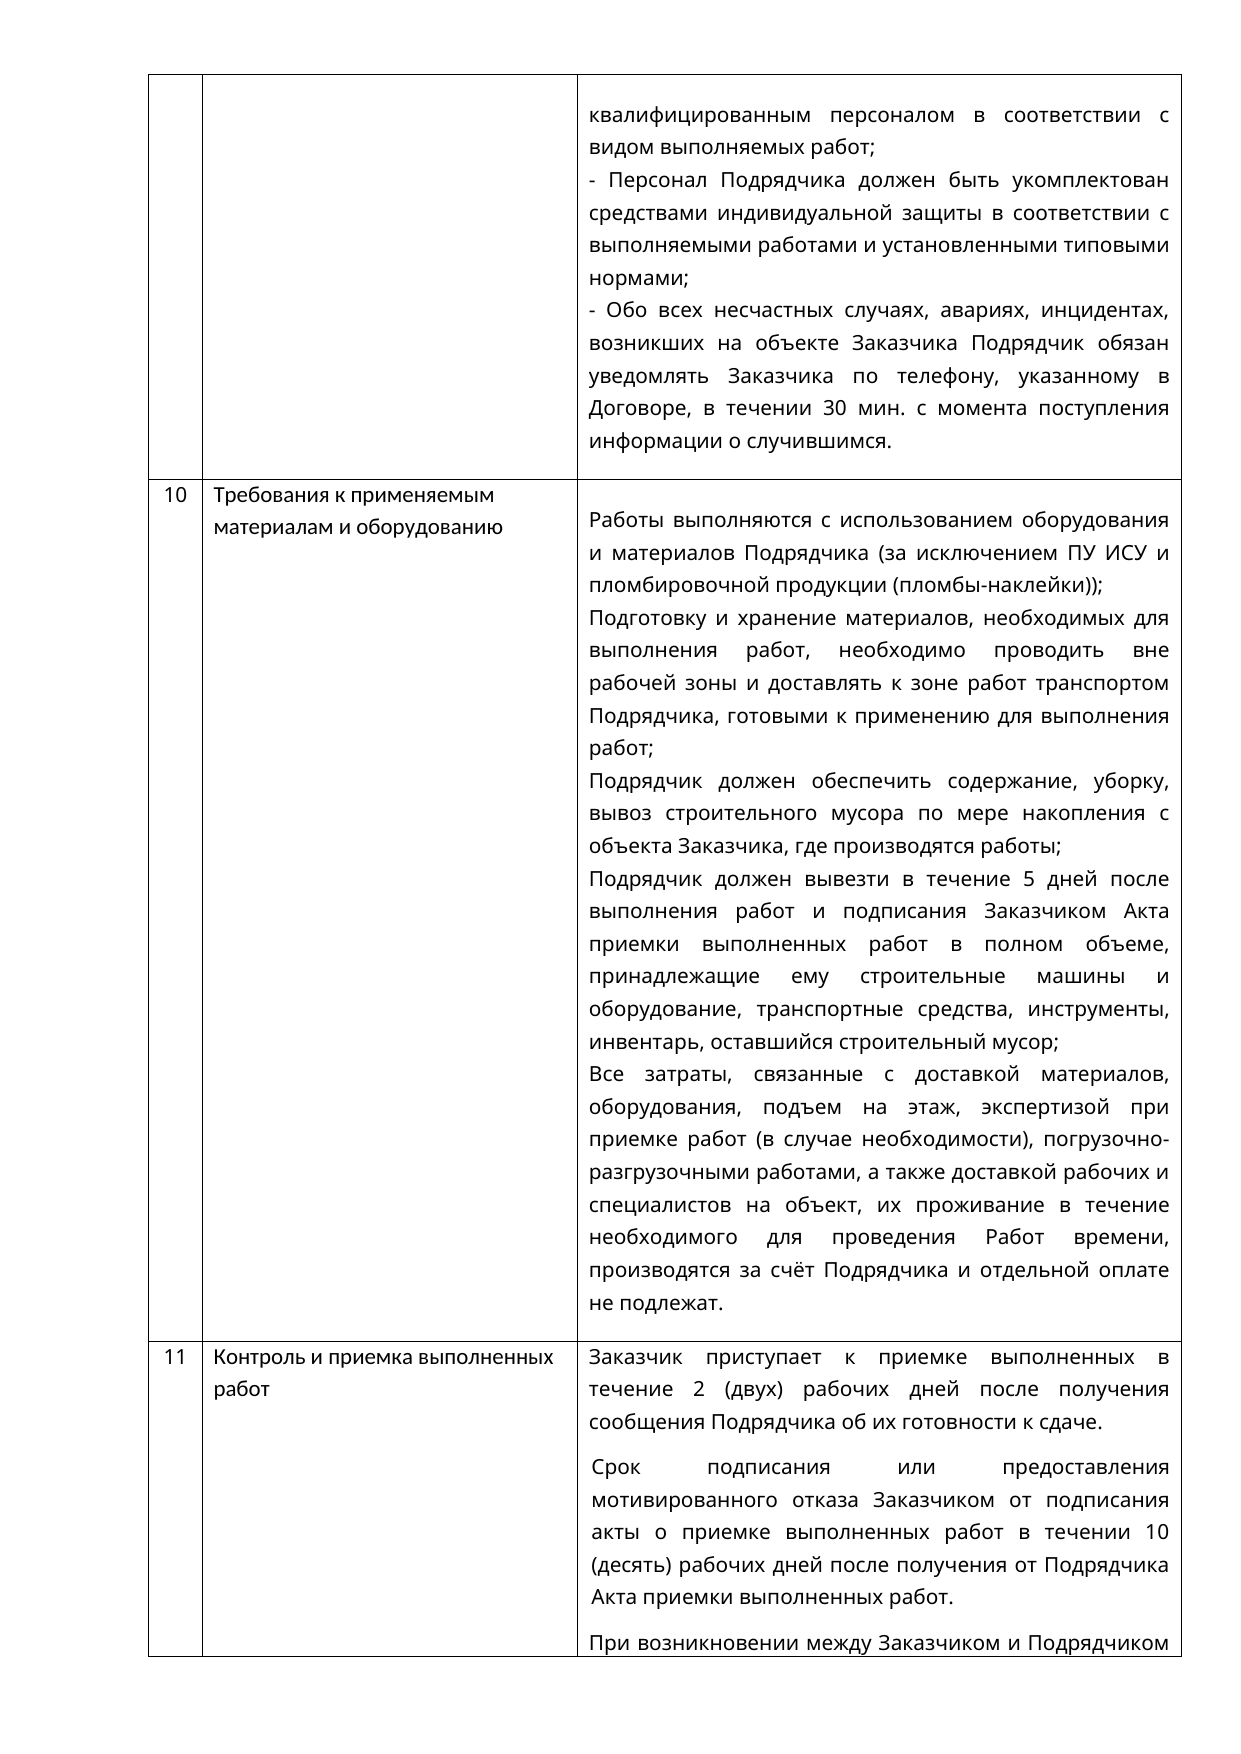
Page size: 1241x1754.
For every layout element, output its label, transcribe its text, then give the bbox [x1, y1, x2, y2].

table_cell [578, 1342, 1181, 1656]
table_cell 10 [149, 480, 202, 1341]
table_cell 9 [149, 75, 202, 479]
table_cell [578, 75, 1181, 479]
table_cell Требования к применяемым материалам и оборудованию [203, 480, 577, 1341]
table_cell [203, 1342, 577, 1656]
table_cell 11 [149, 1342, 202, 1656]
table_cell Работы выполняются с использованием оборудования и материалов Подрядчика (за исключением ПУ ИСУ и пломбировочной продукции (пломбы-наклейки)); Подготовку и хранение материалов, необходимых для выполнения работ, необходимо проводить вне рабочей зоны и доставлять к зоне работ транспортом Подрядчика, готовыми к применению для выполнения работ; Подрядчик должен обеспечить содержание, уборку, вывоз строительного мусора по мере накопления с объекта Заказчика, где производятся работы; Подрядчик должен вывезти в течение 5 дней после выполнения работ и подписания Заказчиком Акта приемки выполненных работ в полном объеме, принадлежащие ему строительные машины и оборудование, транспортные средства, инструменты, инвентарь, оставшийся строительный мусор; Все затраты, связанные с доставкой материалов, оборудования, подъем на этаж, экспертизой при приемке работ (в случае необходимости), погрузочно-разгрузочными работами, а также доставкой рабочих и специалистов на объект, их проживание в течение необходимого для проведения Работ времени, производятся за счёт Подрядчика и отдельной оплате не подлежат. [578, 480, 1181, 1341]
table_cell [203, 75, 577, 479]
